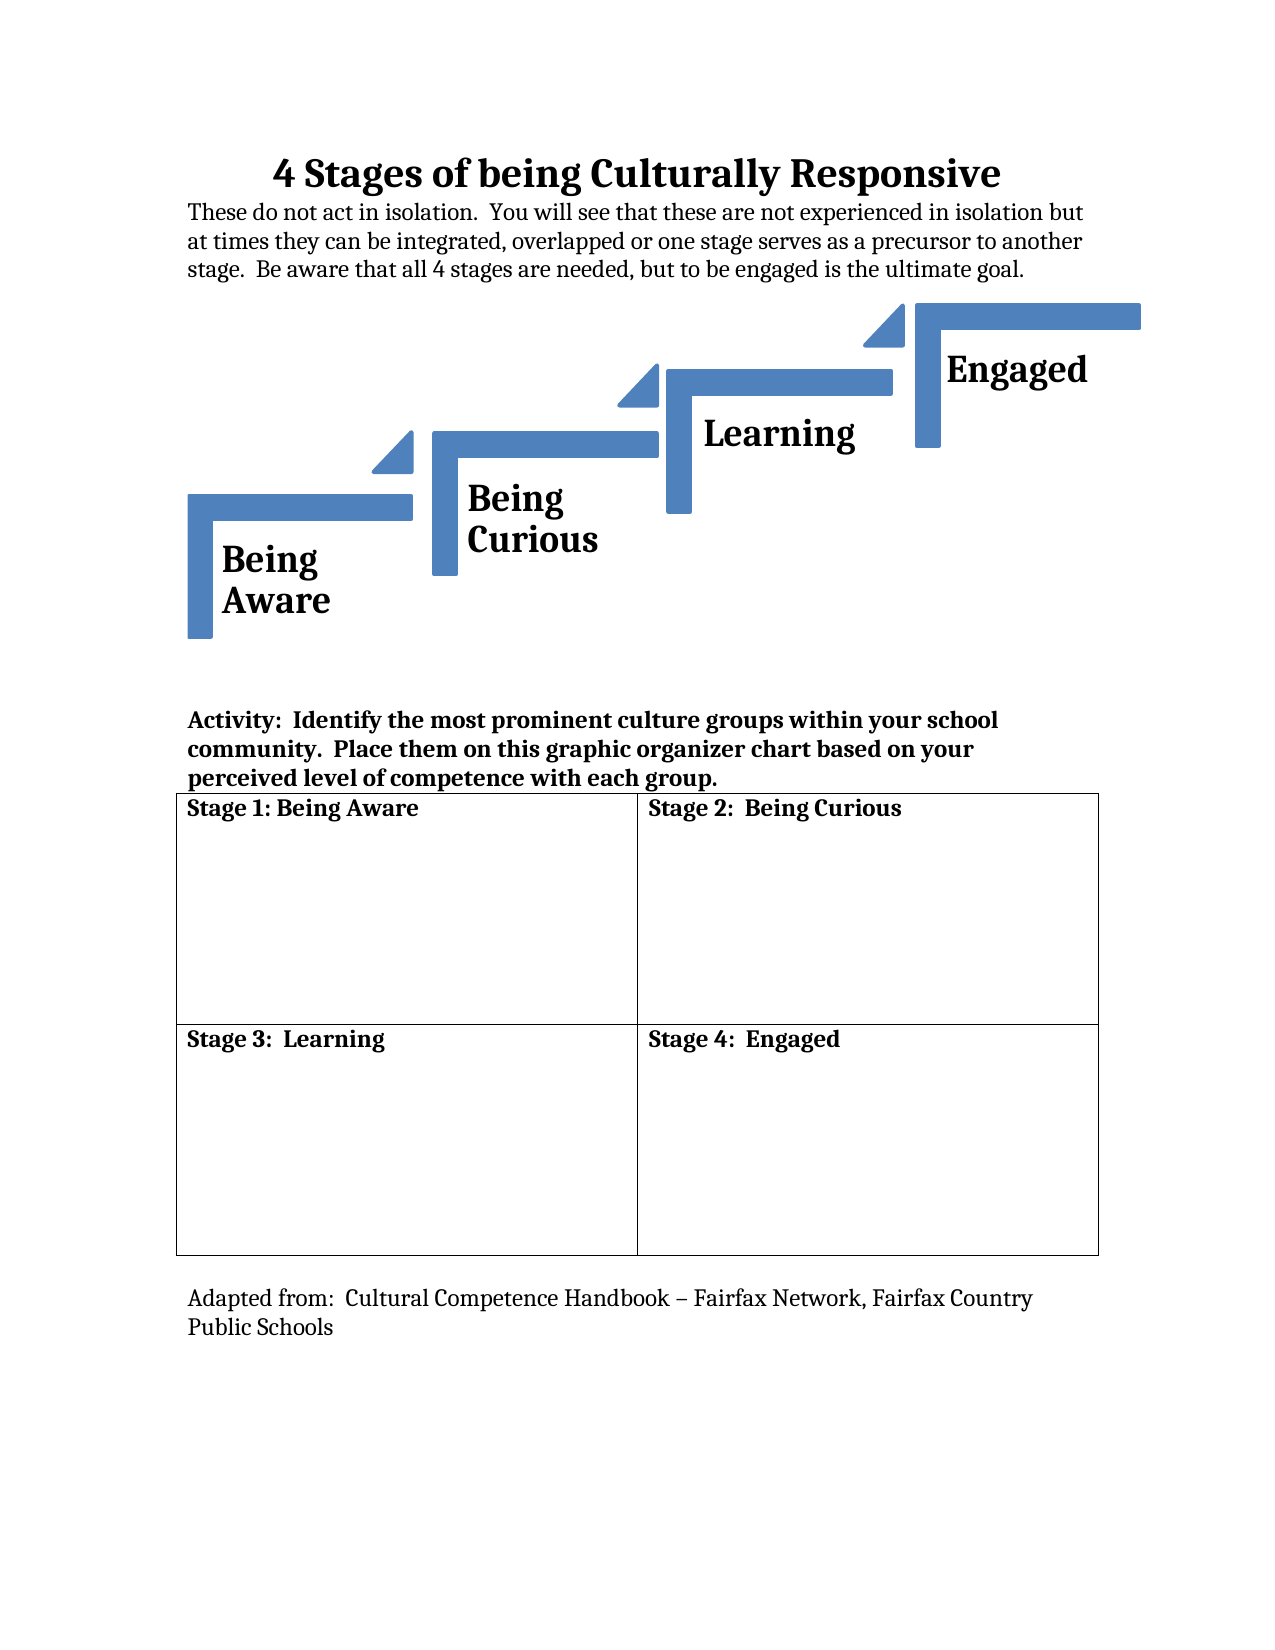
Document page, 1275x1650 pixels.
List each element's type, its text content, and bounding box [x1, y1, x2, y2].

text 4 Stages of being Culturally Responsive [187, 150, 1087, 198]
text Activity: Identify the most prominent culture groups within your school community. Place them on this graphic organizer chart based on your perceived level of competence with each group. [187, 706, 1087, 792]
table_cell Stage 3: Learning [177, 1025, 637, 1254]
text Adapted from: Cultural Competence Handbook – Fairfax Network, Fairfax Country Public Schools [187, 1284, 1087, 1342]
table_cell Stage 4: Engaged [638, 1025, 1098, 1254]
table_header Stage 2: Being Curious [638, 794, 1098, 1023]
table_header Stage 1: Being Aware [177, 794, 637, 1023]
text These do not act in isolation. You will see that these are not experienced in isolation but at times they can be integrated, overlapped or one stage serves as a precursor to another stage. Be aware that all 4 stages are needed, but to be engaged is the ultimate goal. [187, 198, 1087, 284]
